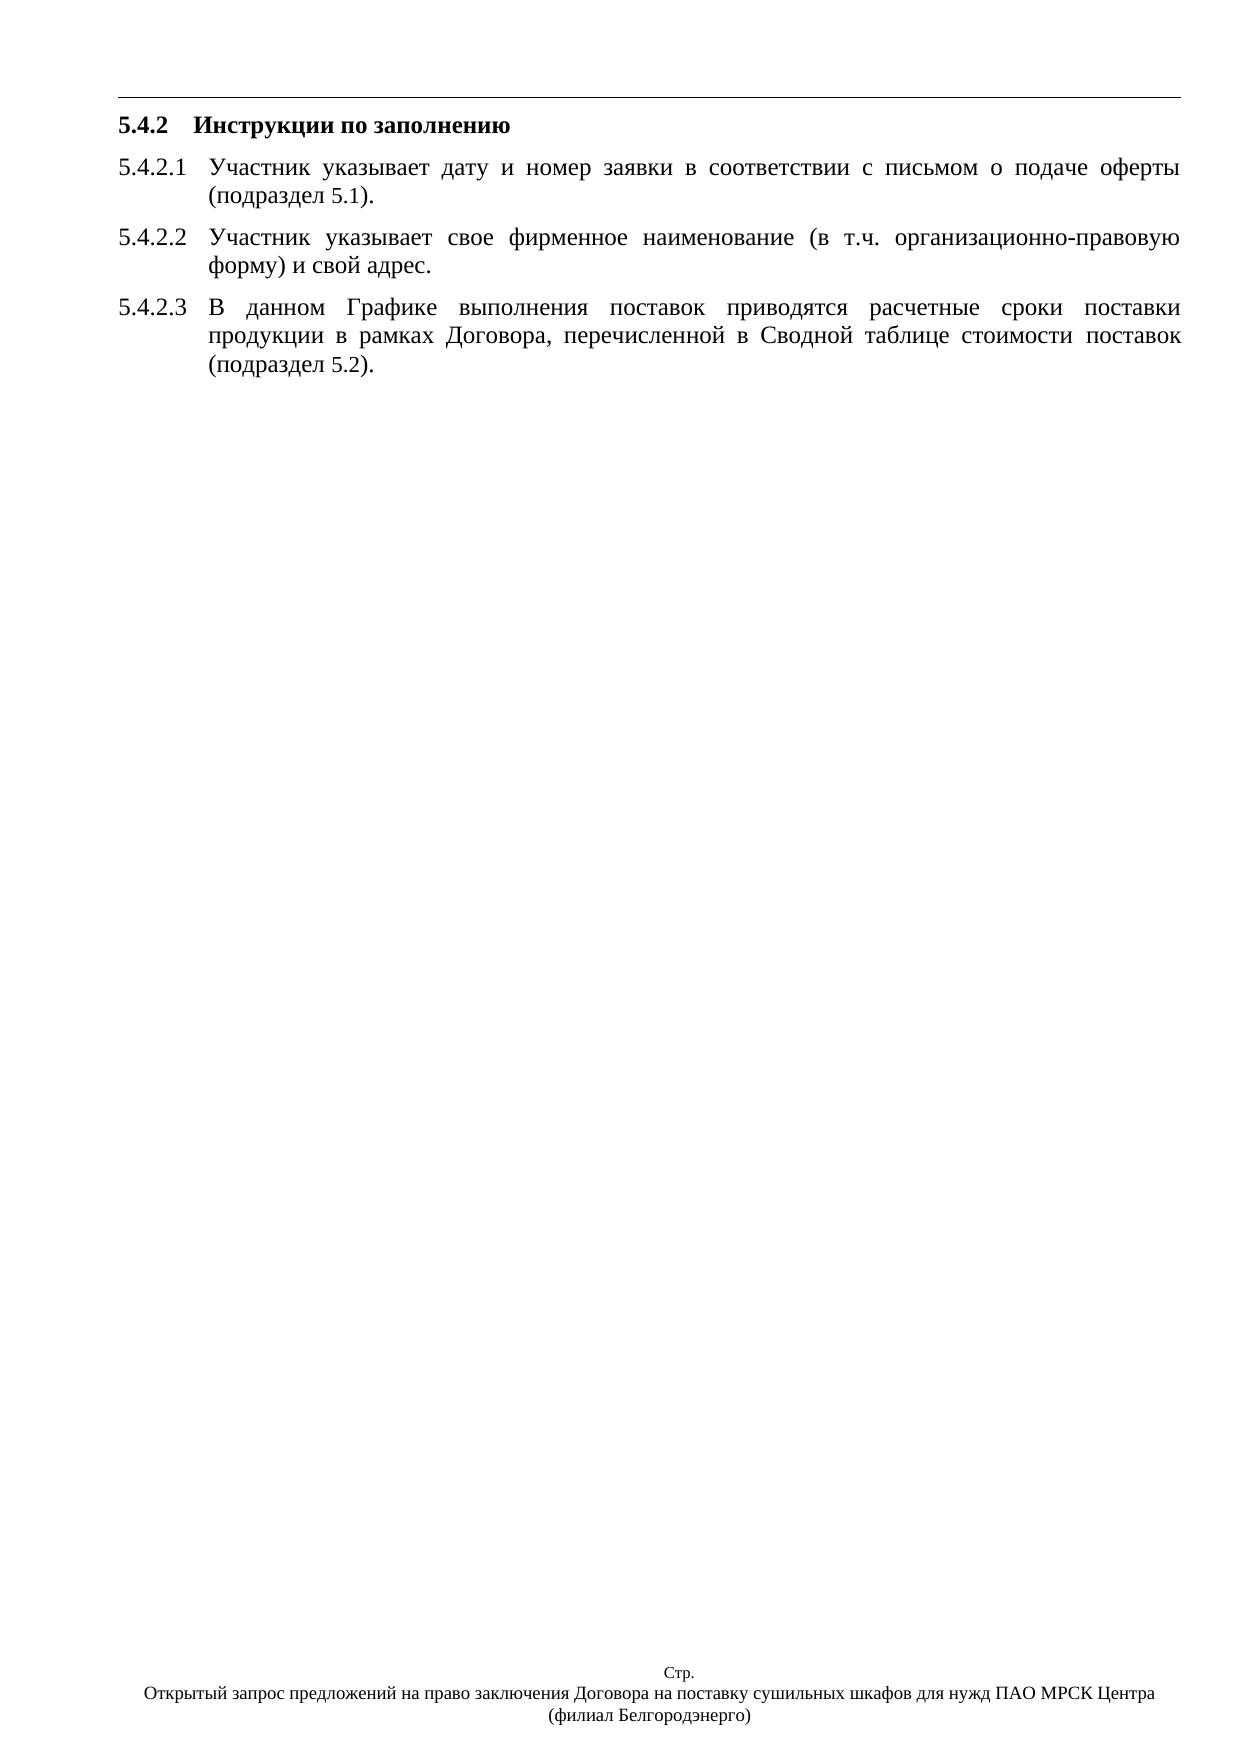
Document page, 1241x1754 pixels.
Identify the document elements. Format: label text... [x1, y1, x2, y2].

list Участник указывает дату и номер заявки в соответствии с письмом о подаче оферты (подраздел 5.1). [118, 152, 1181, 209]
subtitle Инструкции по заполнению [118, 111, 1181, 139]
list Участник указывает свое фирменное наименование (в т.ч. организационно-правовую форму) и свой адрес. [118, 222, 1181, 279]
list В данном Графике выполнения поставок приводятся расчетные сроки поставки продукции в рамках Договора, перечисленной в Сводной таблице стоимости поставок (подраздел 5.2). [118, 292, 1181, 378]
